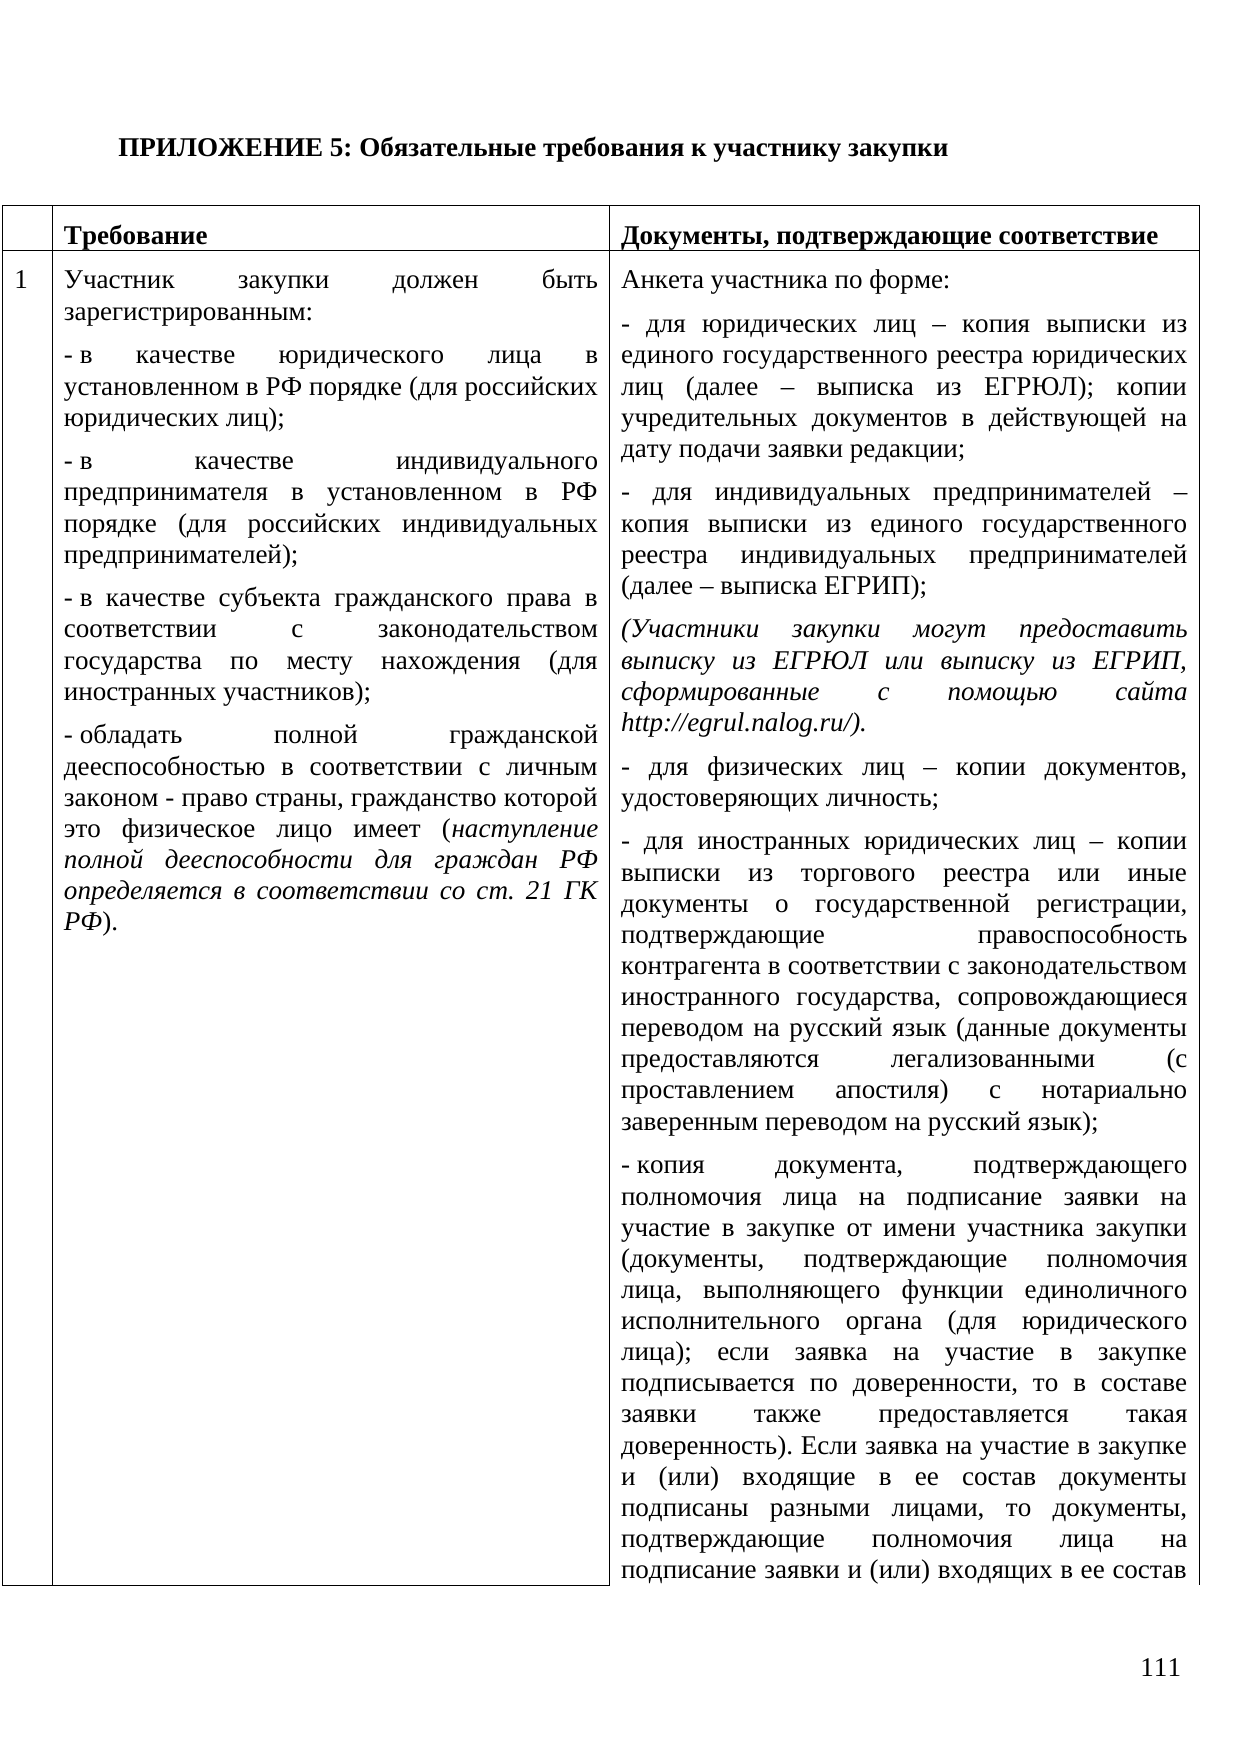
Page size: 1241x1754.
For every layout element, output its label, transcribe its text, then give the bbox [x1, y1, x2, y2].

table_cell 1 [3, 251, 52, 1584]
table_header [3, 206, 52, 250]
text ПРИЛОЖЕНИЕ 5: Обязательные требования к участнику закупки [118, 131, 1181, 162]
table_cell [610, 251, 1199, 1584]
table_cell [53, 251, 609, 1584]
table_header Документы, подтверждающие соответствие [610, 206, 1199, 250]
table_header Требование [53, 206, 609, 250]
